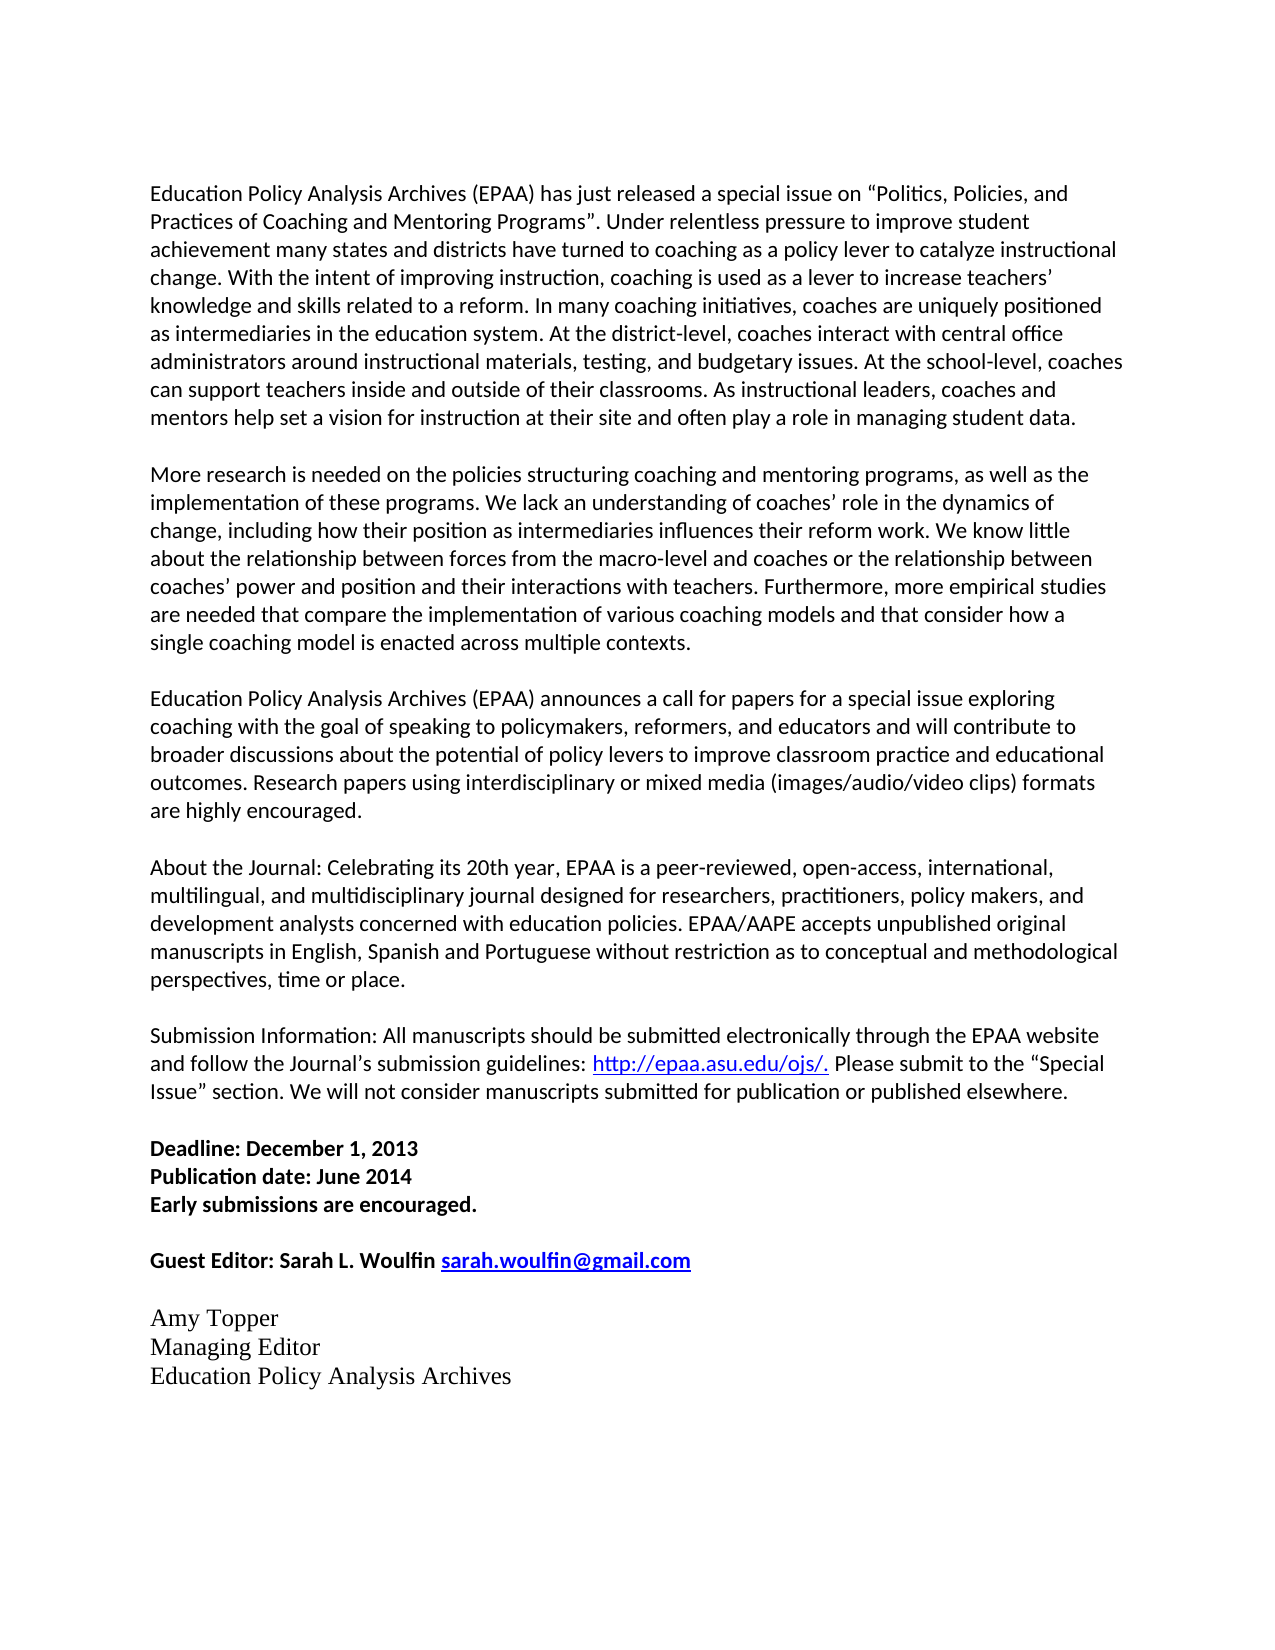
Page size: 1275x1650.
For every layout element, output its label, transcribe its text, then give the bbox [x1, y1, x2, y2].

text Deadline: December 1, 2013 Publication date: June 2014 Early submissions are encouraged. [150, 1106, 1125, 1218]
text Education Policy Analysis Archives (EPAA) announces a call for papers for a special issue exploring coaching with the goal of speaking to policymakers, reformers, and educators and will contribute to broader discussions about the potential of policy levers to improve classroom practice and educational outcomes. Research papers using interdisciplinary or mixed media (images/audio/video clips) formats are highly encouraged. [150, 684, 1125, 824]
text Guest Editor: Sarah L. Woulfin sarah.woulfin@gmail.com [150, 1246, 1125, 1274]
text Submission Information: All manuscripts should be submitted electronically through the EPAA website and follow the Journal’s submission guidelines: http://epaa.asu.edu/ojs/. Please submit to the “Special Issue” section. We will not consider manuscripts submitted for publication or published elsewhere. [150, 1021, 1125, 1106]
text More research is needed on the policies structuring coaching and mentoring programs, as well as the implementation of these programs. We lack an understanding of coaches’ role in the dynamics of change, including how their position as intermediaries influences their reform work. We know little about the relationship between forces from the macro-level and coaches or the relationship between coaches’ power and position and their interactions with teachers. Furthermore, more empirical studies are needed that compare the implementation of various coaching models and that consider how a single coaching model is enacted across multiple contexts. [150, 460, 1125, 656]
text About the Journal: Celebrating its 20th year, EPAA is a peer-reviewed, open-access, international, multilingual, and multidisciplinary journal designed for researchers, practitioners, policy makers, and development analysts concerned with education policies. EPAA/AAPE accepts unpublished original manuscripts in English, Spanish and Portuguese without restriction as to conceptual and methodological perspectives, time or place. [150, 853, 1125, 993]
text Amy Topper [150, 1303, 1125, 1332]
text Managing Editor [150, 1332, 1125, 1361]
text Education Policy Analysis Archives [150, 1361, 1125, 1390]
text Education Policy Analysis Archives (EPAA) has just released a special issue on “Politics, Policies, and Practices of Coaching and Mentoring Programs”. Under relentless pressure to improve student achievement many states and districts have turned to coaching as a policy lever to catalyze instructional change. With the intent of improving instruction, coaching is used as a lever to increase teachers’ knowledge and skills related to a reform. In many coaching initiatives, coaches are uniquely positioned as intermediaries in the education system. At the district-level, coaches interact with central office administrators around instructional materials, testing, and budgetary issues. At the school-level, coaches can support teachers inside and outside of their classrooms. As instructional leaders, coaches and mentors help set a vision for instruction at their site and often play a role in managing student data. [150, 179, 1125, 431]
